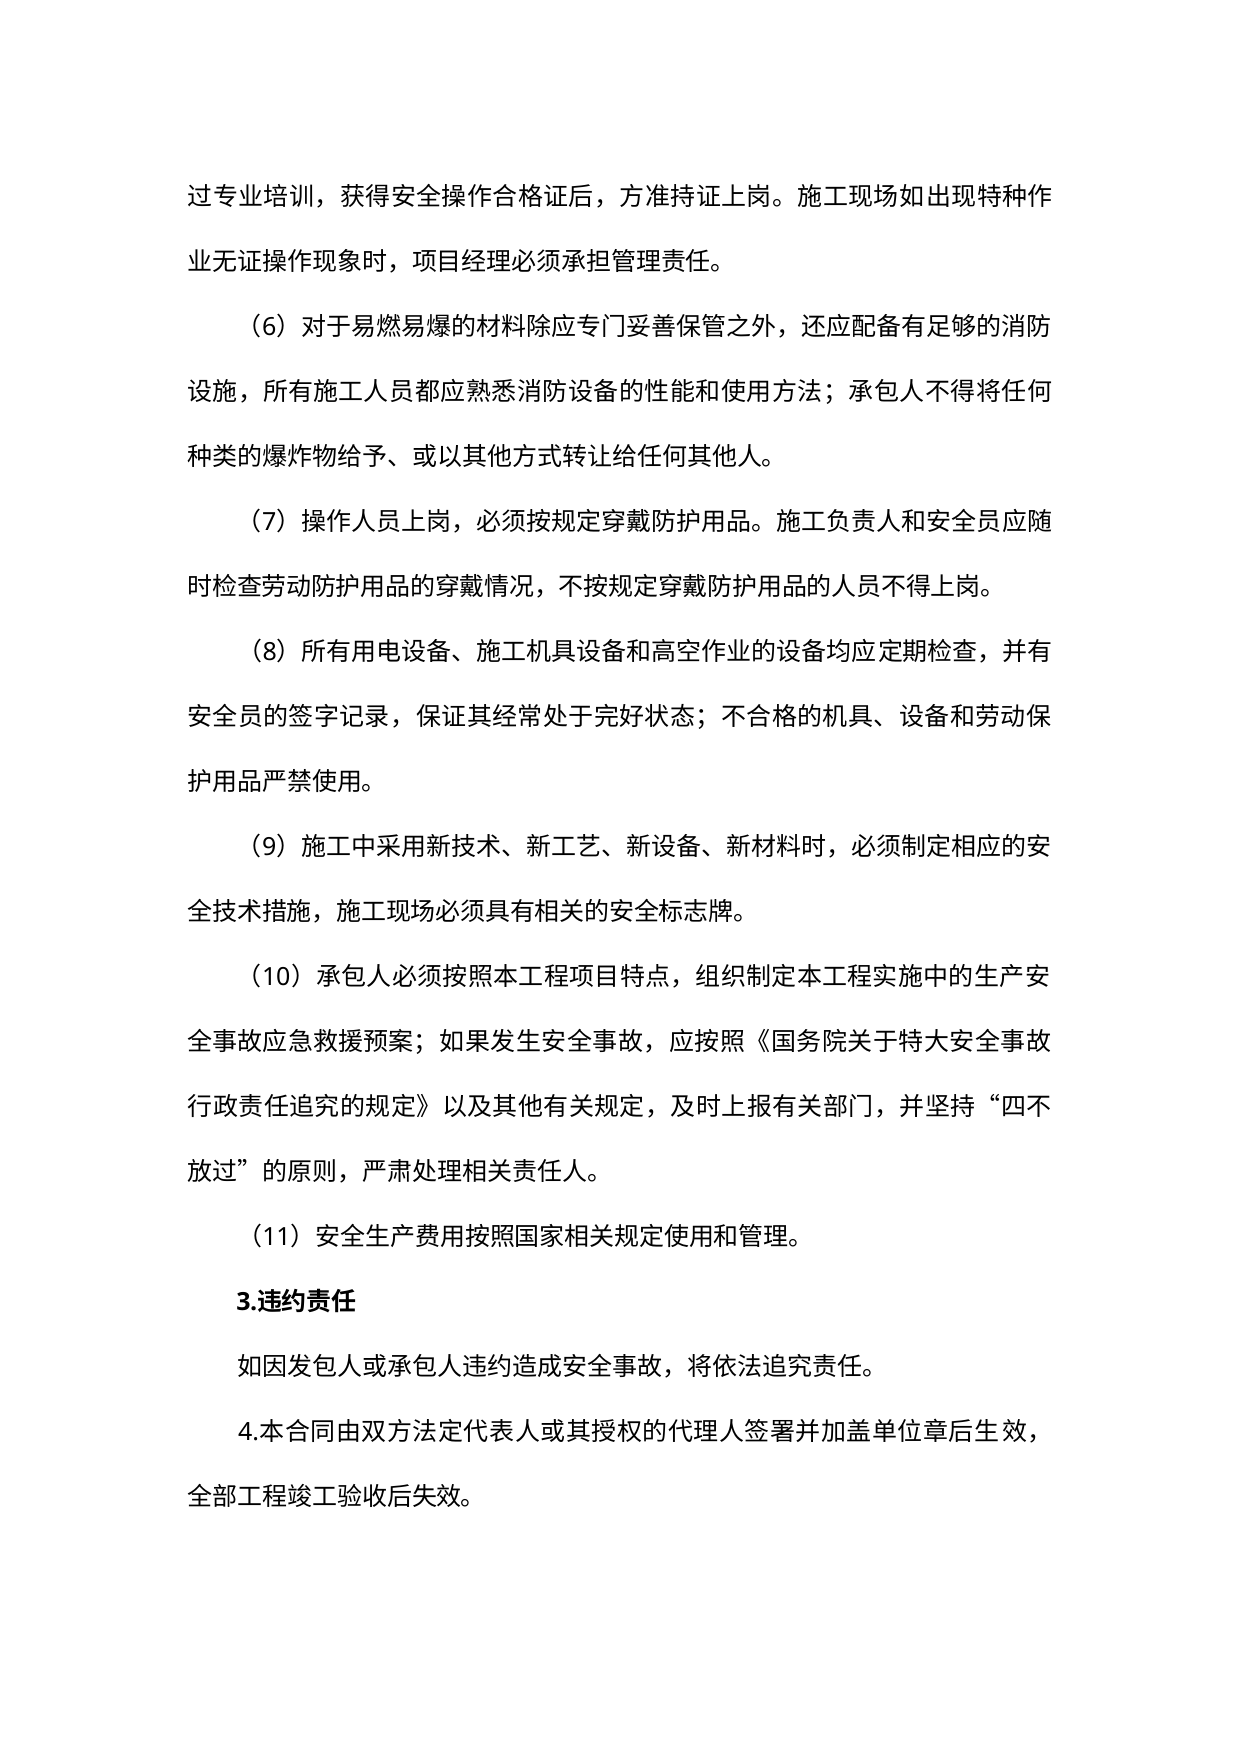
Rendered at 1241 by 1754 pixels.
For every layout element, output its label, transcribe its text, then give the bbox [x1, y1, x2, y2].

text （8）所有用电设备、施工机具设备和高空作业的设备均应定期检查，并有安全员的签字记录，保证其经常处于完好状态；不合格的机具、设备和劳动保护用品严禁使用。 [187, 617, 1053, 812]
text 3.违约责任 [187, 1267, 1053, 1332]
text （10）承包人必须按照本工程项目特点，组织制定本工程实施中的生产安全事故应急救援预案；如果发生安全事故，应按照《国务院关于特大安全事故行政责任追究的规定》以及其他有关规定，及时上报有关部门，并坚持“四不放过”的原则，严肃处理相关责任人。 [187, 942, 1053, 1202]
text 如因发包人或承包人违约造成安全事故，将依法追究责任。 [187, 1332, 1053, 1397]
text （6）对于易燃易爆的材料除应专门妥善保管之外，还应配备有足够的消防设施，所有施工人员都应熟悉消防设备的性能和使用方法；承包人不得将任何种类的爆炸物给予、或以其他方式转让给任何其他人。 [187, 292, 1053, 487]
text （9）施工中采用新技术、新工艺、新设备、新材料时，必须制定相应的安全技术措施，施工现场必须具有相关的安全标志牌。 [187, 812, 1053, 942]
text （7）操作人员上岗，必须按规定穿戴防护用品。施工负责人和安全员应随时检查劳动防护用品的穿戴情况，不按规定穿戴防护用品的人员不得上岗。 [187, 487, 1053, 617]
text 4.本合同由双方法定代表人或其授权的代理人签署并加盖单位章后生效，全部工程竣工验收后失效。 [187, 1397, 1053, 1527]
text （11）安全生产费用按照国家相关规定使用和管理。 [187, 1202, 1053, 1267]
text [187, 162, 1053, 292]
